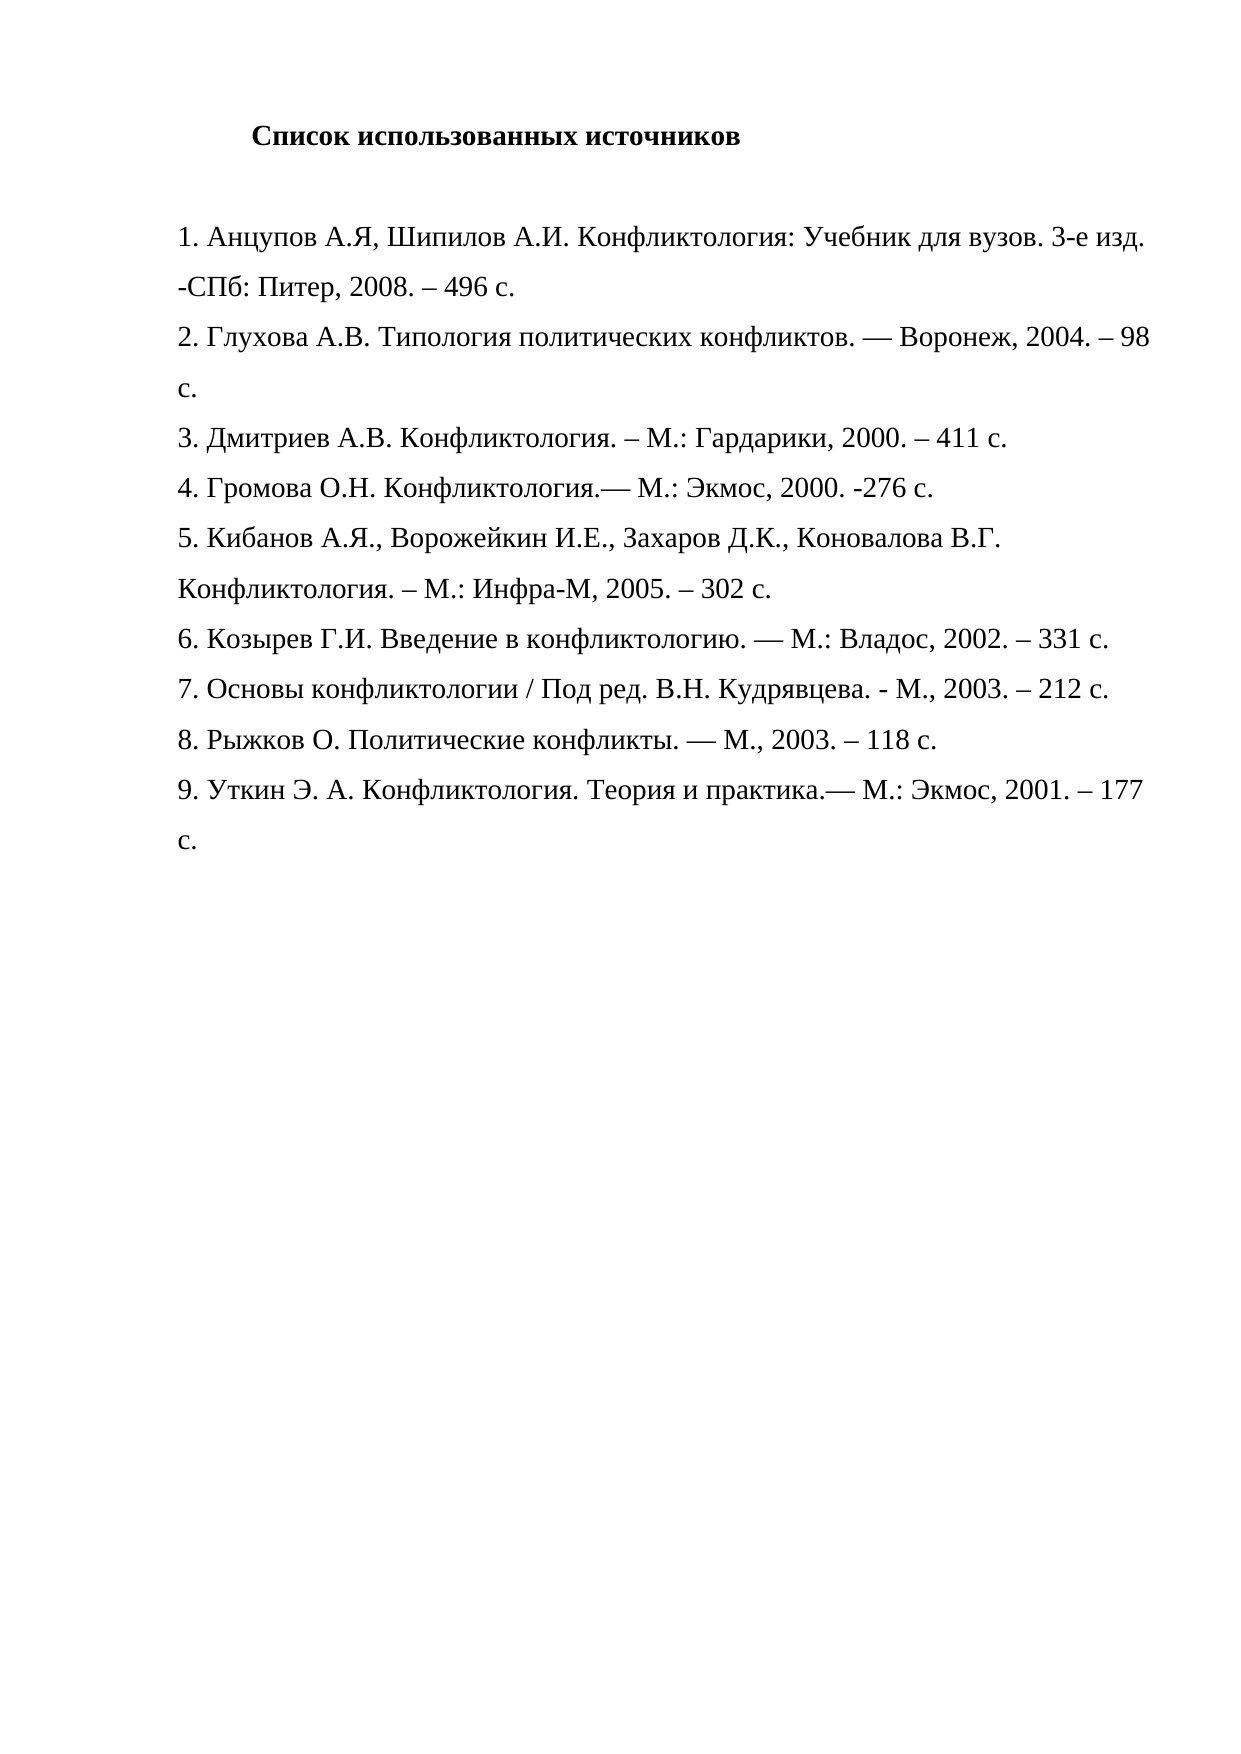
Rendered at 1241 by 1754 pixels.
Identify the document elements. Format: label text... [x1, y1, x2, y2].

text 6. Козырев Г.И. Введение в конфликтологию. — М.: Владос, 2002. – 331 с. [177, 621, 1152, 655]
text 7. Основы конфликтологии / Под ред. В.Н. Кудрявцева. - М., 2003. – 212 с. [177, 672, 1152, 705]
text Список использованных источников [177, 118, 1152, 152]
text 1. Анцупов А.Я, Шипилов А.И. Конфликтология: Учебник для вузов. 3-е изд. -СПб: Питер, 2008. – 496 с. [177, 219, 1152, 303]
text 5. Кибанов А.Я., Ворожейкин И.Е., Захаров Д.К., Коновалова В.Г. Конфликтология. – М.: Инфра-М, 2005. – 302 с. [177, 521, 1152, 604]
text 4. Громова О.Н. Конфликтология.— М.: Экмос, 2000. -276 с. [177, 470, 1152, 504]
text 3. Дмитриев А.В. Конфликтология. – М.: Гардарики, 2000. – 411 с. [177, 420, 1152, 453]
text 8. Рыжков О. Политические конфликты. — М., 2003. – 118 с. [177, 722, 1152, 755]
text 2. Глухова А.В. Типология политических конфликтов. — Воронеж, 2004. – 98 с. [177, 319, 1152, 403]
text 9. Уткин Э. А. Конфликтология. Теория и практика.— М.: Экмос, 2001. – 177 с. [177, 772, 1152, 856]
